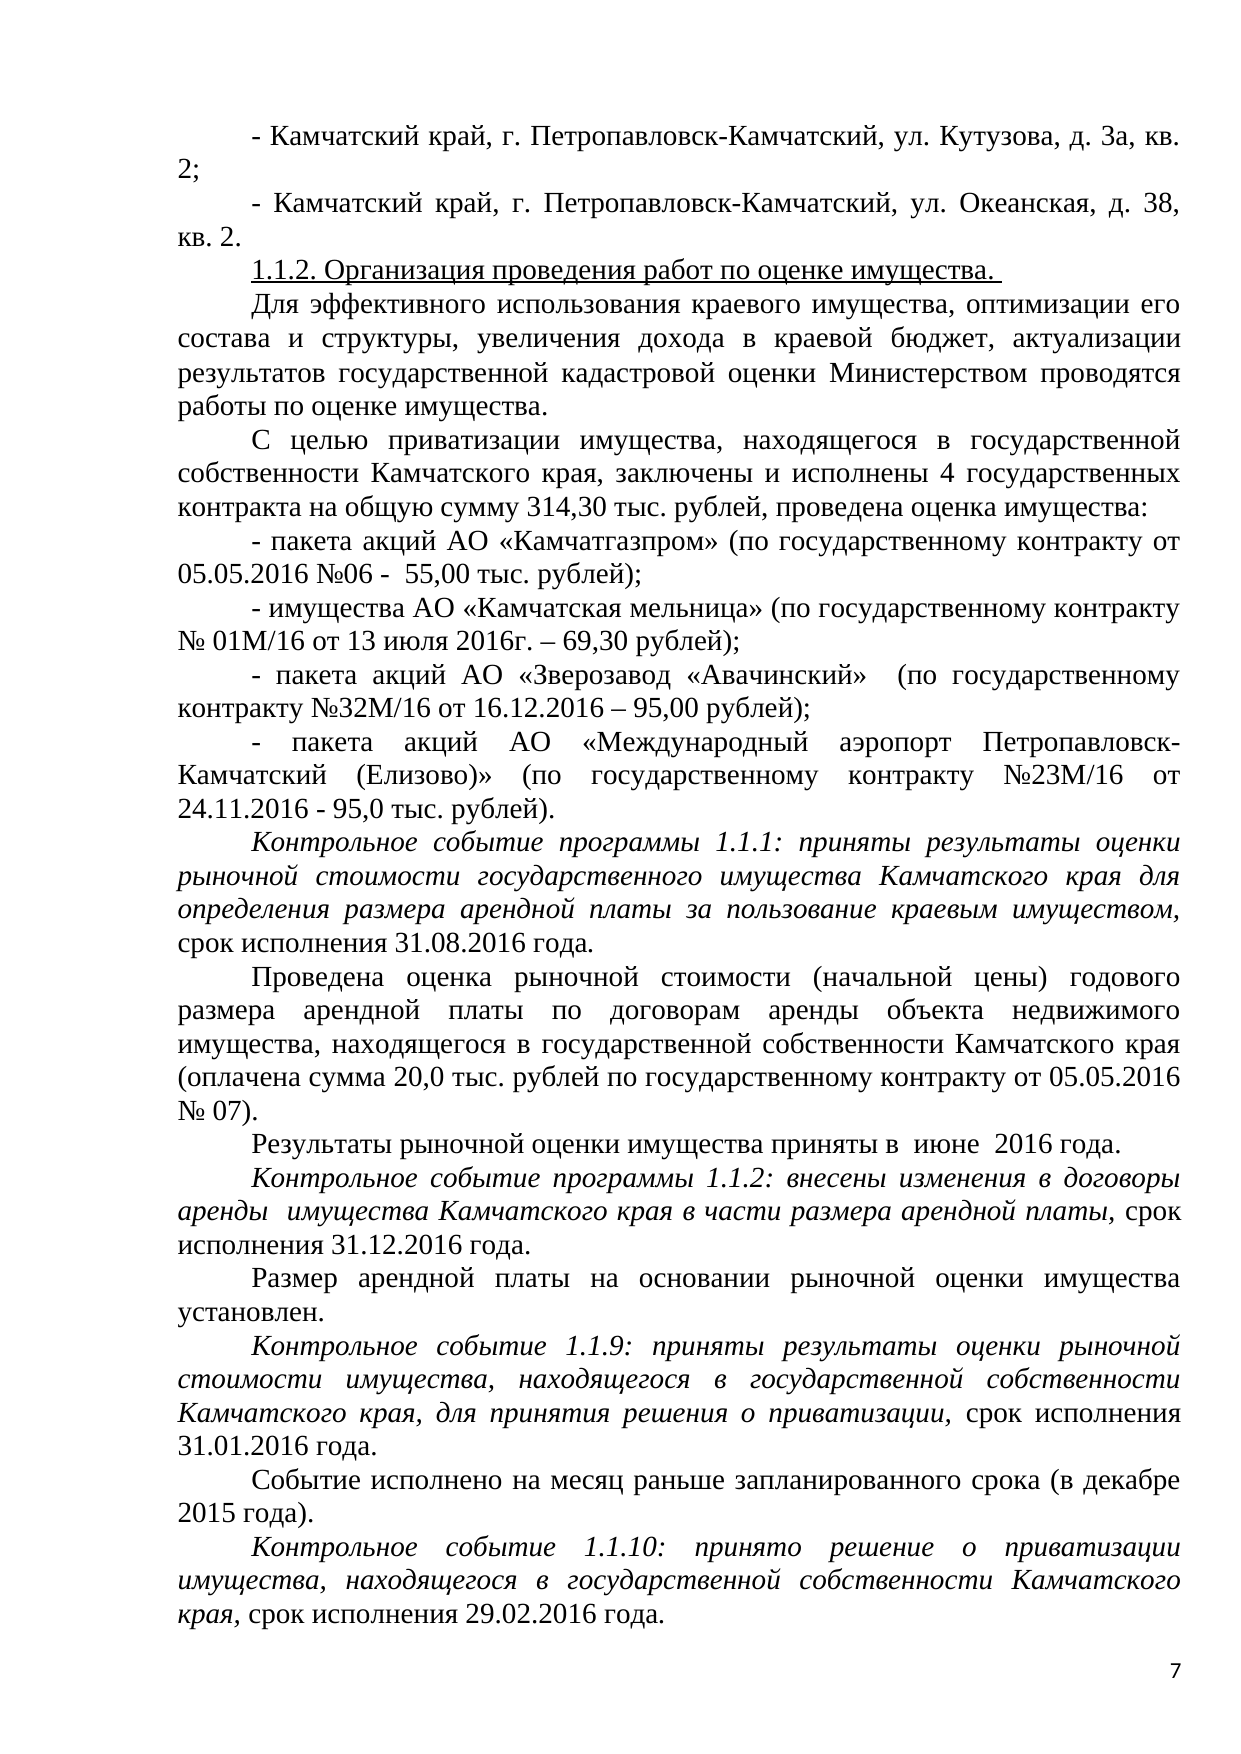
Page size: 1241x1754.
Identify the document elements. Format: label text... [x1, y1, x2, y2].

text 1.1.2. Организация проведения работ по оценке имущества. [177, 252, 1181, 286]
text Событие исполнено на месяц раньше запланированного срока (в декабре 2015 года). [177, 1462, 1181, 1529]
text - пакета акций АО «Международный аэропорт Петропавловск-Камчатский (Елизово)» (по государственному контракту №23М/16 от 24.11.2016 - 95,0 тыс. рублей). [177, 724, 1181, 824]
text - имущества АО «Камчатская мельница» (по государственному контракту № 01М/16 от 13 июля 2016г. – 69,30 рублей); [177, 590, 1181, 657]
text Контрольное событие 1.1.9: приняты результаты оценки рыночной стоимости имущества, находящегося в государственной собственности Камчатского края, для принятия решения о приватизации, срок исполнения 31.01.2016 года. [177, 1328, 1181, 1462]
text Проведена оценка рыночной стоимости (начальной цены) годового размера арендной платы по договорам аренды объекта недвижимого имущества, находящегося в государственной собственности Камчатского края (оплачена сумма 20,0 тыс. рублей по государственному контракту от 05.05.2016 № 07). [177, 959, 1181, 1126]
text Размер арендной платы на основании рыночной оценки имущества установлен. [177, 1261, 1181, 1328]
text - Камчатский край, г. Петропавловск-Камчатский, ул. Кутузова, д. 3а, кв. 2; [177, 118, 1181, 185]
text - пакета акций АО «Камчатгазпром» (по государственному контракту от 05.05.2016 №06 - 55,00 тыс. рублей); [177, 523, 1181, 590]
text С целью приватизации имущества, находящегося в государственной собственности Камчатского края, заключены и исполнены 4 государственных контракта на общую сумму 314,30 тыс. рублей, проведена оценка имущества: [177, 422, 1181, 523]
text Для эффективного использования краевого имущества, оптимизации его состава и структуры, увеличения дохода в краевой бюджет, актуализации результатов государственной кадастровой оценки Министерством проводятся работы по оценке имущества. [177, 286, 1181, 422]
text Результаты рыночной оценки имущества приняты в июне 2016 года. [177, 1126, 1181, 1160]
text - пакета акций АО «Зверозавод «Авачинский» (по государственному контракту №32М/16 от 16.12.2016 – 95,00 рублей); [177, 657, 1181, 724]
text - Камчатский край, г. Петропавловск-Камчатский, ул. Океанская, д. 38, кв. 2. [177, 185, 1181, 252]
text Контрольное событие программы 1.1.2: внесены изменения в договоры аренды имущества Камчатского края в части размера арендной платы, срок исполнения 31.12.2016 года. [177, 1160, 1181, 1261]
text Контрольное событие программы 1.1.1: приняты результаты оценки рыночной стоимости государственного имущества Камчатского края для определения размера арендной платы за пользование краевым имуществом, срок исполнения 31.08.2016 года. [177, 824, 1181, 959]
text Контрольное событие 1.1.10: принято решение о приватизации имущества, находящегося в государственной собственности Камчатского края, срок исполнения 29.02.2016 года. [177, 1529, 1181, 1629]
